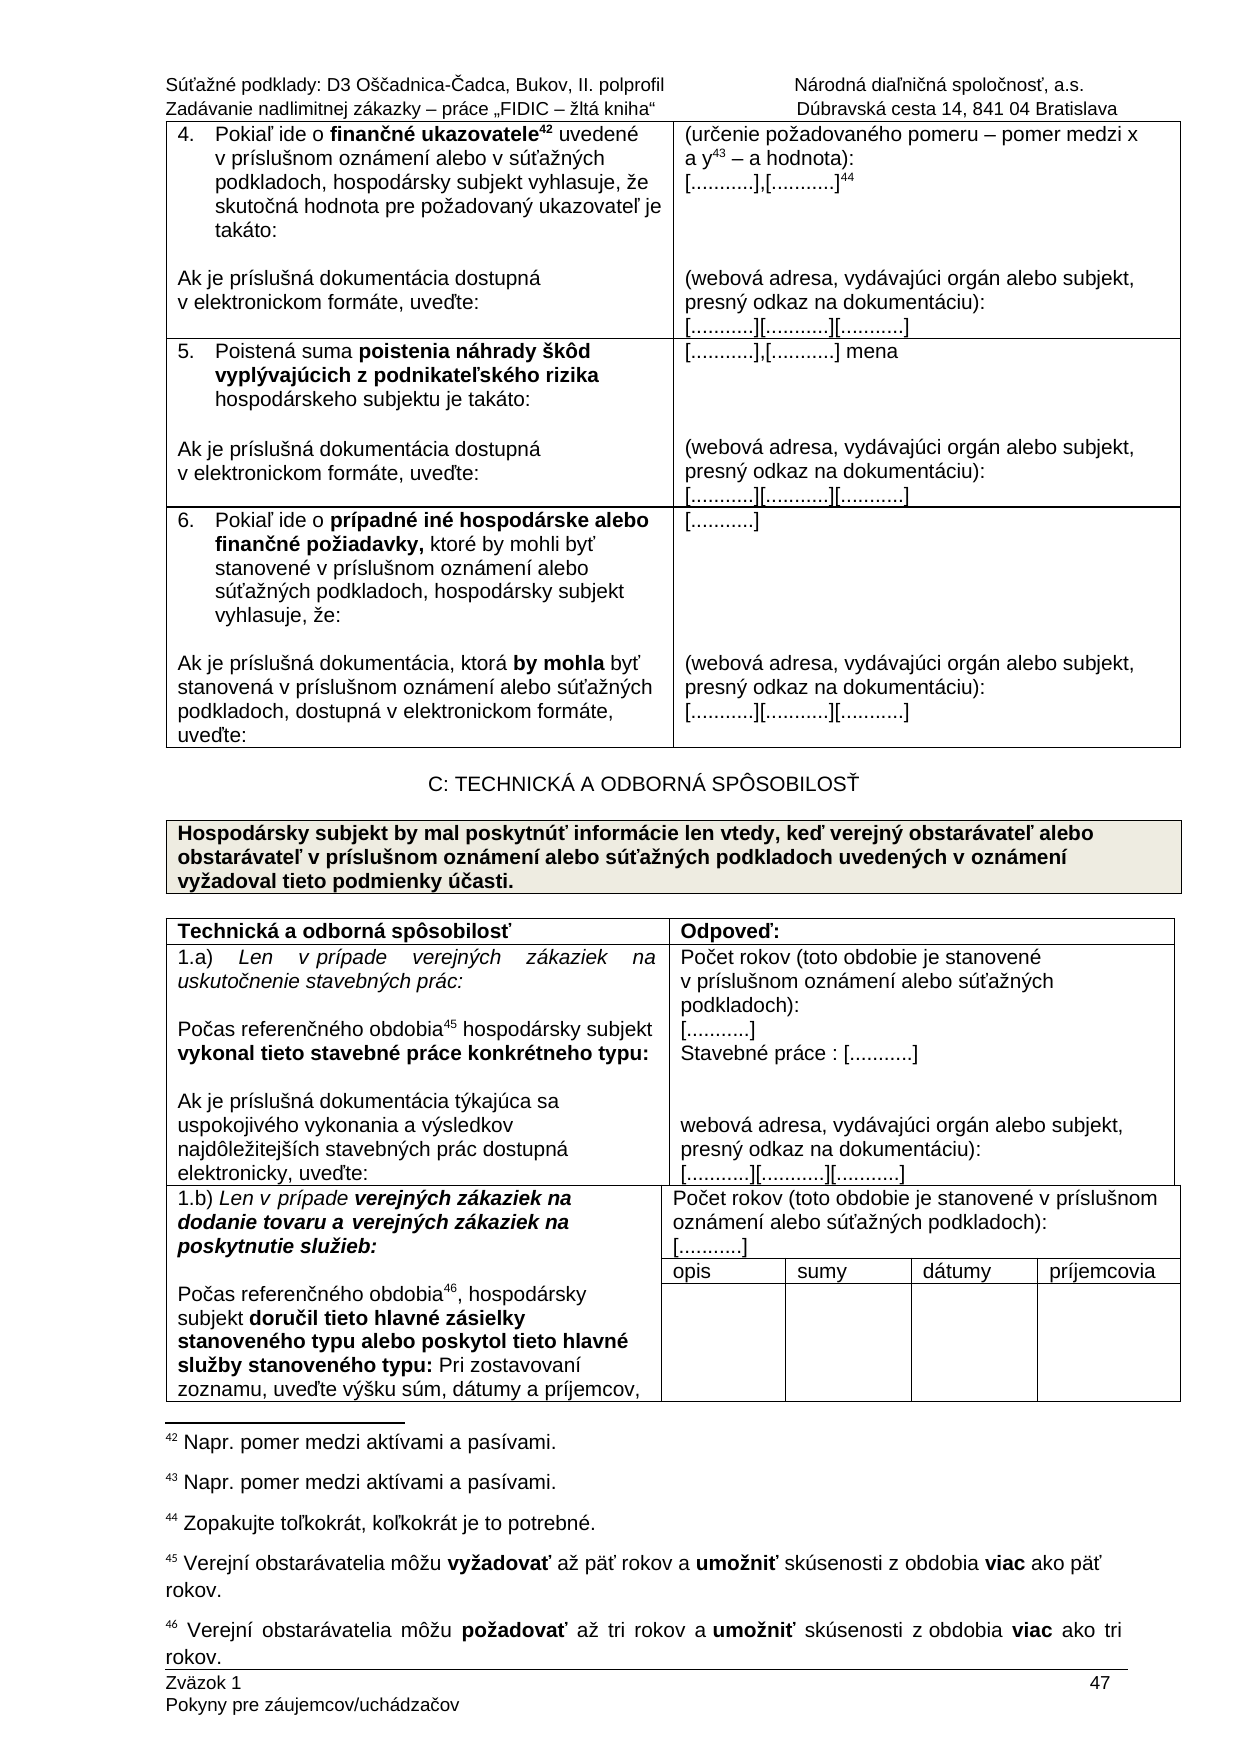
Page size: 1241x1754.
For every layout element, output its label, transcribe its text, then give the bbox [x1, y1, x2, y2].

table_cell [...........] (webová adresa, vydávajúci orgán alebo subjekt, presný odkaz na dokumentáciu): [...........][...........][...........] [674, 508, 1180, 747]
table_cell Poistená suma poistenia náhrady škôd vyplývajúcich z podnikateľského rizika hospodárskeho subjektu je takáto: Ak je príslušná dokumentácia dostupná v elektronickom formáte, uveďte: [167, 339, 673, 506]
table_cell 1.b) Len v prípade verejných zákaziek na dodanie tovaru a verejných zákaziek na poskytnutie služieb: Počas referenčného obdobia, hospodársky subjekt doručil tieto hlavné zásielky stanoveného typu alebo poskytol tieto hlavné služby stanoveného typu: Pri zostavovaní zoznamu, uveďte výšku súm, dátumy a príjemcov, či už verejných alebo súkromných: [167, 1186, 661, 1401]
table_cell [786, 1284, 911, 1401]
table_cell [...........],[...........] mena (webová adresa, vydávajúci orgán alebo subjekt, presný odkaz na dokumentáciu): [...........][...........][...........] [674, 339, 1180, 506]
table_header Hospodársky subjekt by mal poskytnúť informácie len vtedy, keď verejný obstarávateľ alebo obstarávateľ v príslušnom oznámení alebo súťažných podkladoch uvedených v oznámení vyžadoval tieto podmienky účasti. [167, 821, 1181, 893]
table_cell Počet rokov (toto obdobie je stanovené v príslušnom oznámení alebo súťažných podkladoch): [...........] Stavebné práce : [...........] webová adresa, vydávajúci orgán alebo subjekt, presný odkaz na dokumentáciu): [...........][...........][...........] [670, 945, 1174, 1184]
table_cell príjemcovia [1038, 1259, 1180, 1282]
table_cell opis [662, 1259, 785, 1282]
table_header Odpoveď: [670, 919, 1174, 944]
table_cell [912, 1284, 1037, 1401]
table_cell [662, 1284, 785, 1401]
table_cell Počet rokov (toto obdobie je stanovené v príslušnom oznámení alebo súťažných podkladoch): [...........] [662, 1186, 1180, 1257]
table_header Pokiaľ ide o finančné ukazovatele uvedené v príslušnom oznámení alebo v súťažných podkladoch, hospodársky subjekt vyhlasuje, že skutočná hodnota pre požadovaný ukazovateľ je takáto: Ak je príslušná dokumentácia dostupná v elektronickom formáte, uveďte: [167, 122, 673, 338]
table_cell sumy [786, 1259, 911, 1282]
table_cell Pokiaľ ide o prípadné iné hospodárske alebo finančné požiadavky, ktoré by mohli byť stanovené v príslušnom oznámení alebo súťažných podkladoch, hospodársky subjekt vyhlasuje, že: Ak je príslušná dokumentácia, ktorá by mohla byť stanovená v príslušnom oznámení alebo súťažných podkladoch, dostupná v elektronickom formáte, uveďte: [167, 508, 673, 747]
table_header Technická a odborná spôsobilosť [167, 919, 669, 944]
table_header (určenie požadovaného pomeru – pomer medzi x a y – a hodnota): [...........],[...........] (webová adresa, vydávajúci orgán alebo subjekt, presný odkaz na dokumentáciu): [...........][...........][...........] [674, 122, 1180, 338]
table_cell dátumy [912, 1259, 1037, 1282]
text C: TECHNICKÁ A ODBORNÁ SPÔSOBILOSŤ [165, 772, 1122, 796]
table_cell [1038, 1284, 1180, 1401]
table_cell 1.a) Len v prípade verejných zákaziek na uskutočnenie stavebných prác: Počas referenčného obdobia hospodársky subjekt vykonal tieto stavebné práce konkrétneho typu: Ak je príslušná dokumentácia týkajúca sa uspokojivého vykonania a výsledkov najdôležitejších stavebných prác dostupná elektronicky, uveďte: [167, 945, 669, 1184]
